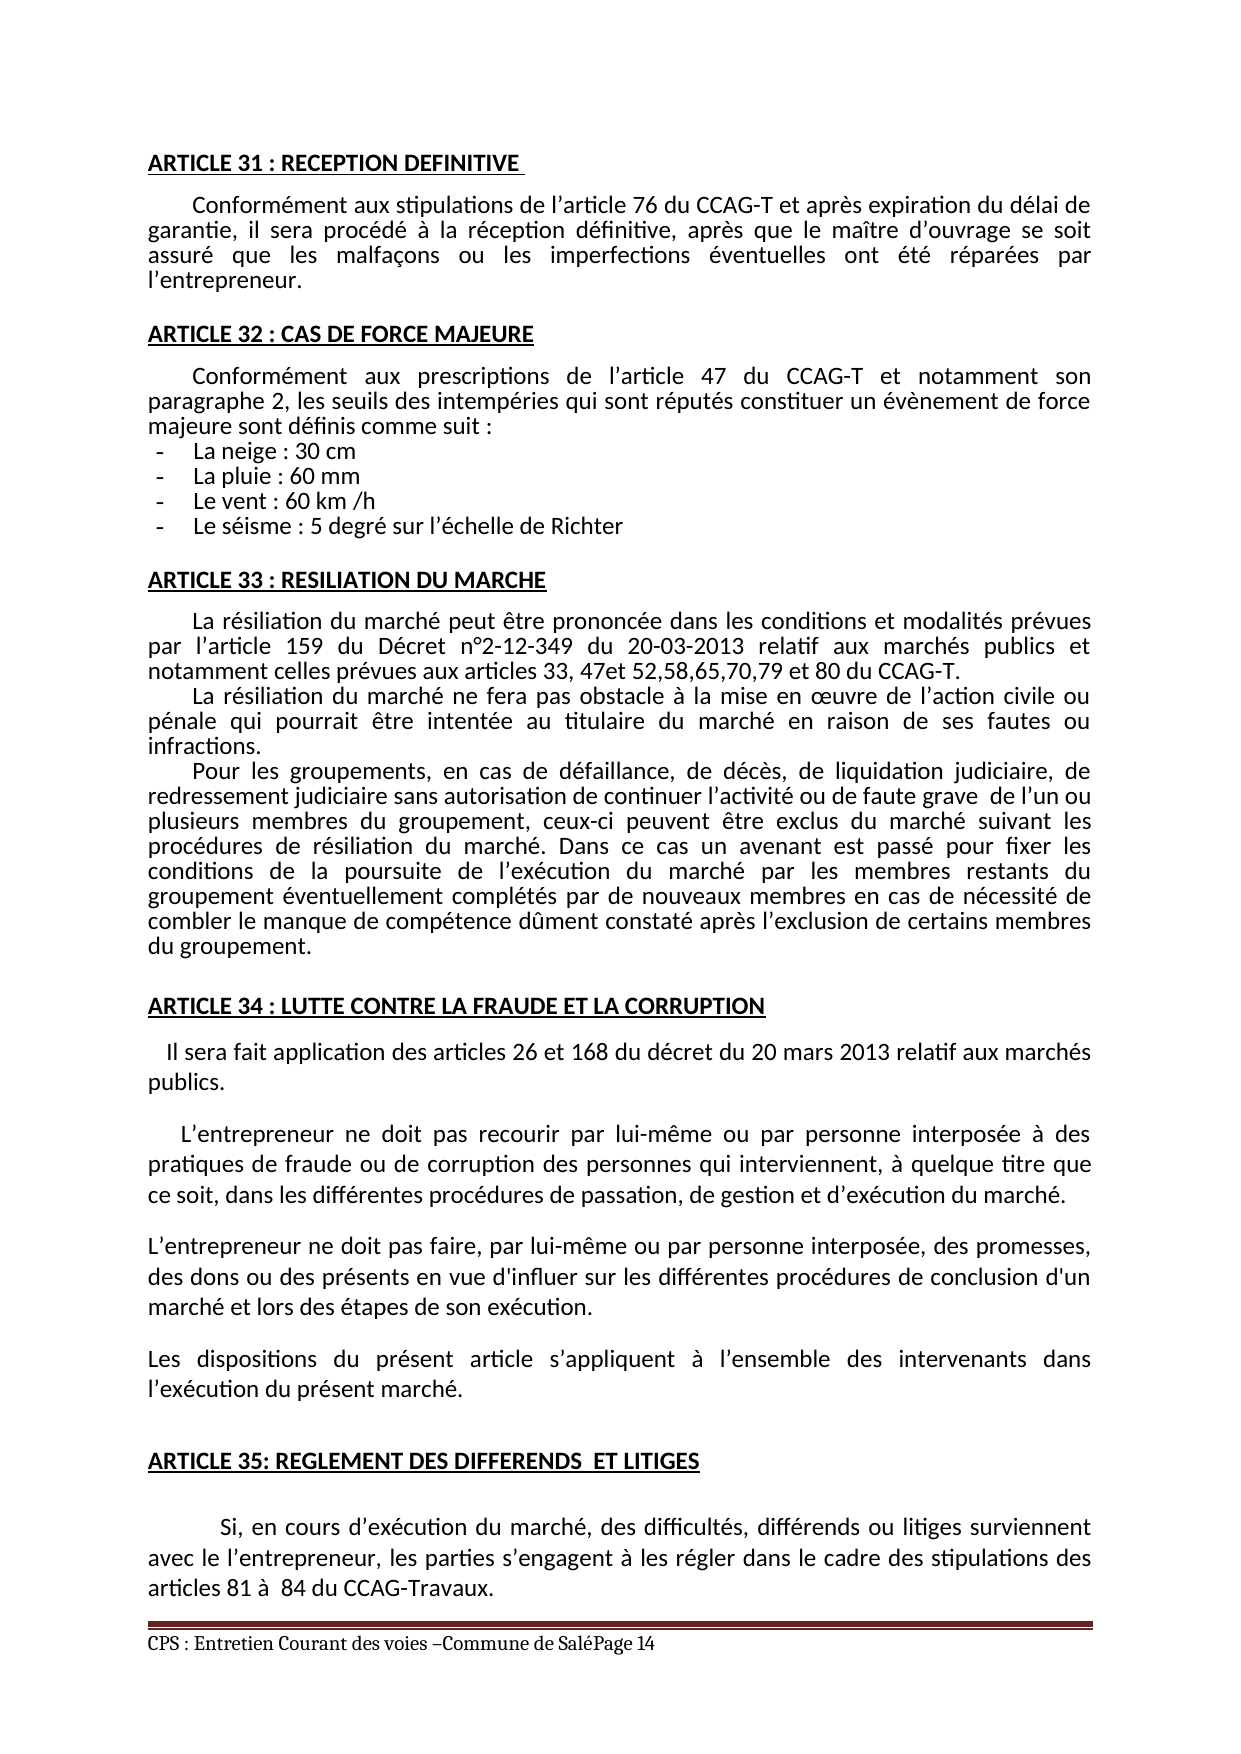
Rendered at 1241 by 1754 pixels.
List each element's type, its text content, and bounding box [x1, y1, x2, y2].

list La neige : 30 cm [156, 439, 1093, 464]
text Conformément aux prescriptions de l’article 47 du CCAG-T et notamment son paragraphe 2, les seuils des intempéries qui sont réputés constituer un évènement de force majeure sont définis comme suit : [148, 364, 1093, 439]
text L’entrepreneur ne doit pas faire, par lui-même ou par personne interposée, des promesses, des dons ou des présents en vue d'influer sur les différentes procédures de conclusion d'un marché et lors des étapes de son exécution. [148, 1230, 1093, 1322]
text ARTICLE 32 : CAS DE FORCE MAJEURE [148, 318, 1093, 349]
list Le séisme : 5 degré sur l’échelle de Richter [156, 514, 1093, 539]
text Conformément aux stipulations de l’article 76 du CCAG-T et après expiration du délai de garantie, il sera procédé à la réception définitive, après que le maître d’ouvrage se soit assuré que les malfaçons ou les imperfections éventuelles ont été réparées par l’entrepreneur. [148, 193, 1093, 293]
text ARTICLE 33 : RESILIATION DU MARCHE [148, 564, 1093, 594]
text ARTICLE 34 : LUTTE CONTRE LA FRAUDE ET LA CORRUPTION [148, 990, 1093, 1021]
text Il sera fait application des articles 26 et 168 du décret du 20 mars 2013 relatif aux marchés publics. [148, 1036, 1093, 1097]
text Pour les groupements, en cas de défaillance, de décès, de liquidation judiciaire, de redressement judiciaire sans autorisation de continuer l’activité ou de faute grave de l’un ou plusieurs membres du groupement, ceux-ci peuvent être exclus du marché suivant les procédures de résiliation du marché. Dans ce cas un avenant est passé pour fixer les conditions de la poursuite de l’exécution du marché par les membres restants du groupement éventuellement complétés par de nouveaux membres en cas de nécessité de combler le manque de compétence dûment constaté après l’exclusion de certains membres du groupement. [148, 760, 1093, 960]
list La pluie : 60 mm [156, 464, 1093, 489]
text Les dispositions du présent article s’appliquent à l’ensemble des intervenants dans l’exécution du présent marché. [148, 1343, 1093, 1404]
text Si, en cours d’exécution du marché, des difficultés, différends ou litiges surviennent avec le l’entrepreneur, les parties s’engagent à les régler dans le cadre des stipulations des articles 81 à 84 du CCAG-Travaux. [148, 1511, 1093, 1603]
text La résiliation du marché peut être prononcée dans les conditions et modalités prévues par l’article 159 du Décret n°2-12-349 du 20-03-2013 relatif aux marchés publics et notamment celles prévues aux articles 33, 47et 52,58,65,70,79 et 80 du CCAG-T. [148, 610, 1093, 685]
text La résiliation du marché ne fera pas obstacle à la mise en œuvre de l’action civile ou pénale qui pourrait être intentée au titulaire du marché en raison de ses fautes ou infractions. [148, 685, 1093, 760]
text ARTICLE 31 : RECEPTION DEFINITIVE [148, 148, 1093, 178]
text ARTICLE 35: REGLEMENT DES DIFFERENDS ET LITIGES [148, 1445, 1093, 1475]
list Le vent : 60 km /h [156, 489, 1093, 514]
text L’entrepreneur ne doit pas recourir par lui-même ou par personne interposée à des pratiques de fraude ou de corruption des personnes qui interviennent, à quelque titre que ce soit, dans les différentes procédures de passation, de gestion et d’exécution du marché. [148, 1118, 1093, 1209]
